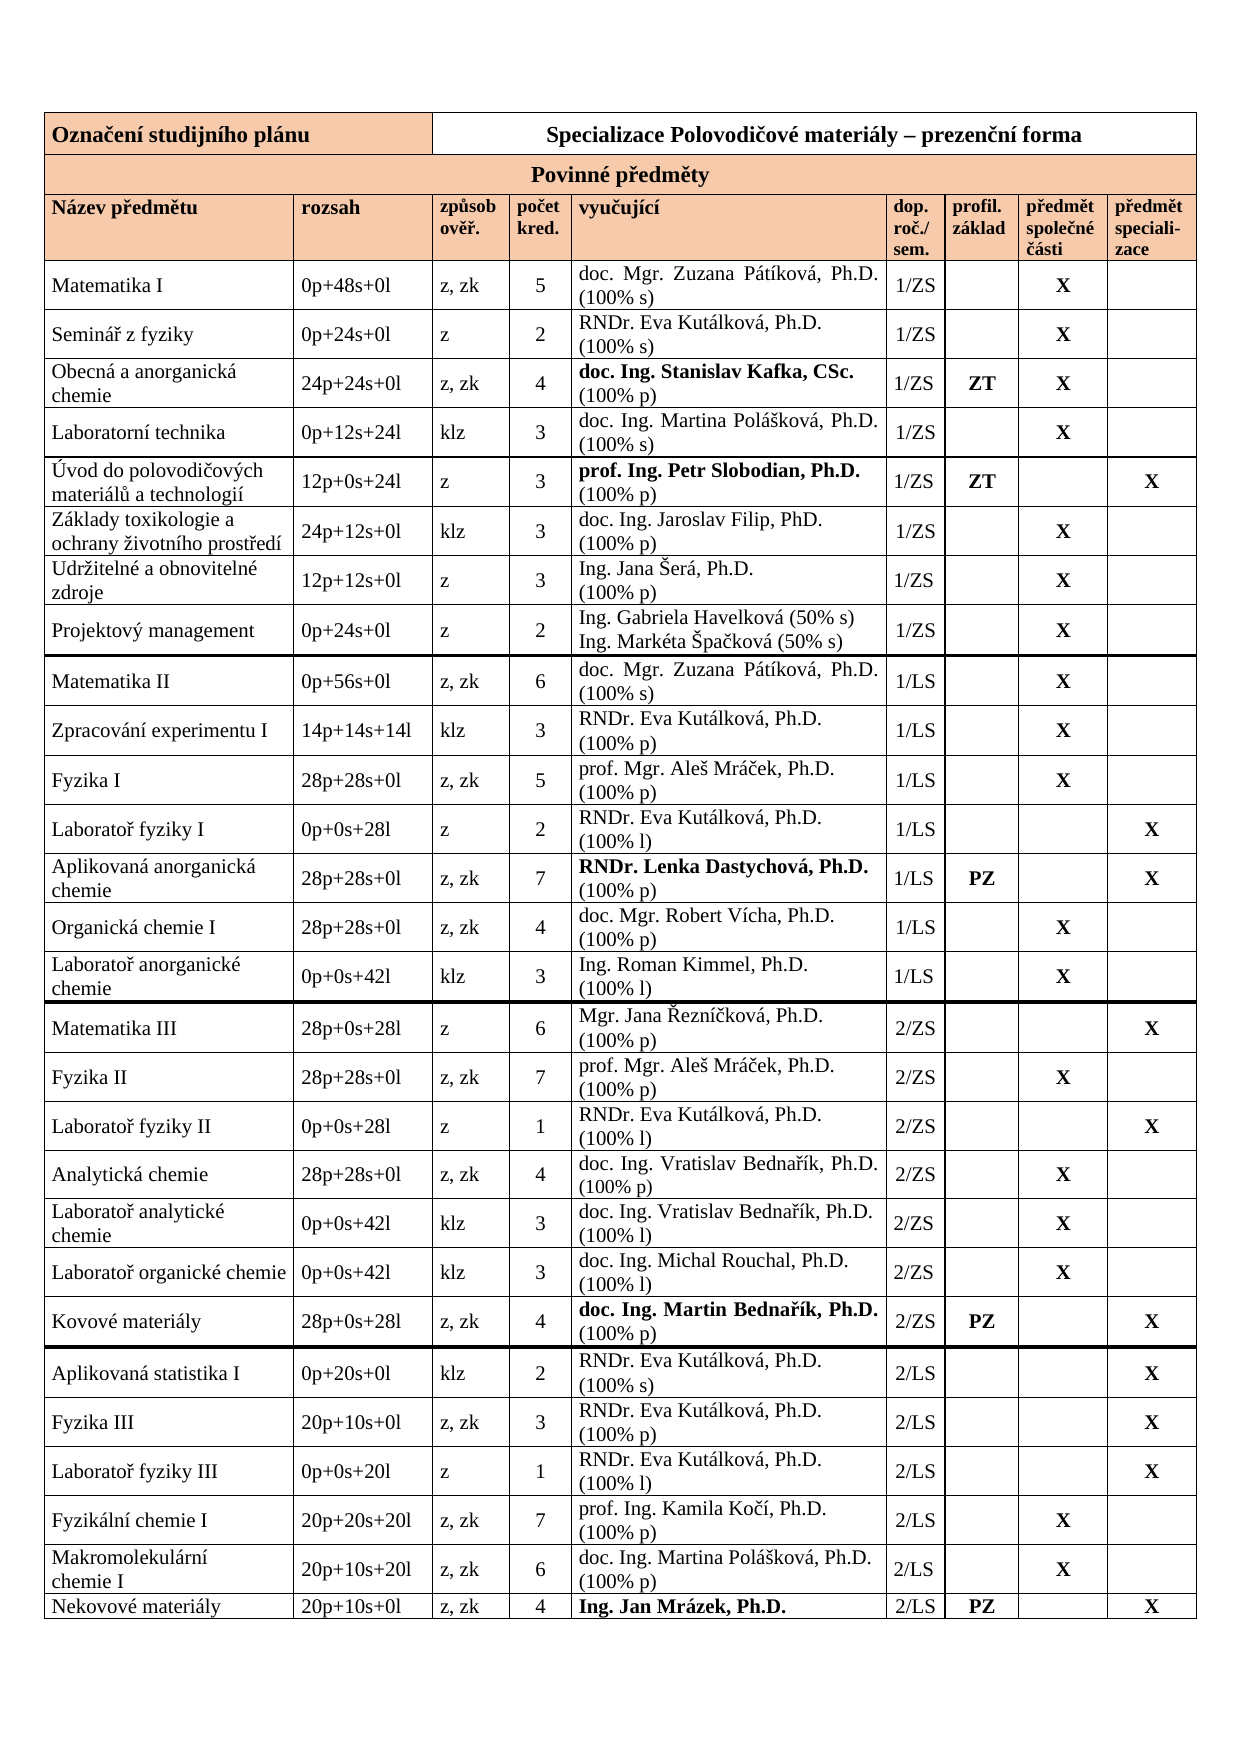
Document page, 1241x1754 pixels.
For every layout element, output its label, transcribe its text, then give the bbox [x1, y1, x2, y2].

table_cell [1019, 1447, 1107, 1495]
table_cell doc. Ing. Vratislav Bednařík, Ph.D. (100% p) [572, 1151, 886, 1198]
table_cell prof. Mgr. Aleš Mráček, Ph.D. (100% p) [572, 756, 886, 804]
table_cell [946, 952, 1018, 1000]
table_cell [946, 408, 1018, 456]
table_cell [946, 805, 1018, 853]
table_cell X [1019, 1053, 1107, 1101]
table_cell X [1108, 1004, 1196, 1052]
table_cell z, zk [433, 1053, 509, 1101]
table_cell Zpracování experimentu I [45, 706, 293, 754]
table_cell [946, 261, 1018, 309]
table_cell [1108, 507, 1196, 555]
table_cell z, zk [433, 1398, 509, 1446]
table_cell Povinné předměty [45, 155, 1196, 194]
table_cell z [433, 1102, 509, 1150]
table_cell z, zk [433, 657, 509, 705]
table_cell [1108, 657, 1196, 705]
table_cell [1019, 458, 1107, 506]
table_cell 2 [510, 310, 571, 358]
table_cell RNDr. Eva Kutálková, Ph.D. (100% p) [572, 1398, 886, 1446]
table_cell 2/ZS [887, 1199, 944, 1247]
table_cell Úvod do polovodičových materiálů a technologií [45, 458, 293, 506]
table_cell Specializace Polovodičové materiály – prezenční forma [433, 113, 1196, 154]
table_cell Název předmětu [45, 195, 293, 260]
table_cell klz [433, 706, 509, 754]
table_cell Laboratorní technika [45, 408, 293, 456]
table_cell doc. Mgr. Zuzana Pátíková, Ph.D. (100% s) [572, 261, 886, 309]
table_cell [946, 605, 1018, 654]
table_cell 2/ZS [887, 1151, 944, 1198]
table_cell 1 [510, 1447, 571, 1495]
table_cell RNDr. Lenka Dastychová, Ph.D. (100% p) [572, 854, 886, 902]
table_cell 2/ZS [887, 1004, 944, 1052]
table_cell Ing. Jana Šerá, Ph.D. (100% p) [572, 556, 886, 604]
table_cell [946, 507, 1018, 555]
table_cell Obecná a anorganická chemie [45, 359, 293, 407]
table_cell 20p+20s+20l [294, 1496, 432, 1544]
table_cell 2/ZS [887, 1297, 944, 1345]
table_cell [1108, 756, 1196, 804]
table_cell 0p+12s+24l [294, 408, 432, 456]
table_cell [1108, 903, 1196, 951]
table_cell 0p+0s+28l [294, 805, 432, 853]
table_cell X [1019, 310, 1107, 358]
table_cell Ing. Roman Kimmel, Ph.D. (100% l) [572, 952, 886, 1000]
table_cell Udržitelné a obnovitelné zdroje [45, 556, 293, 604]
table_cell 1 [510, 1102, 571, 1150]
table_cell doc. Mgr. Robert Vícha, Ph.D. (100% p) [572, 903, 886, 951]
table_cell [1108, 359, 1196, 407]
table_cell [1108, 310, 1196, 358]
table_cell z, zk [433, 261, 509, 309]
table_cell prof. Mgr. Aleš Mráček, Ph.D. (100% p) [572, 1053, 886, 1101]
table_cell předmět společné části [1019, 195, 1107, 260]
table_cell 1/ZS [887, 605, 944, 654]
table_cell doc. Ing. Martina Polášková, Ph.D. (100% p) [572, 1545, 886, 1593]
table_cell 7 [510, 1496, 571, 1544]
table_cell doc. Ing. Vratislav Bednařík, Ph.D. (100% l) [572, 1199, 886, 1247]
table_cell Aplikovaná statistika I [45, 1349, 293, 1397]
table_cell 4 [510, 359, 571, 407]
table_cell X [1019, 408, 1107, 456]
table_cell [1108, 1248, 1196, 1296]
table_cell Nekovové materiály [45, 1594, 293, 1618]
table_cell z [433, 1447, 509, 1495]
table_cell [946, 1349, 1018, 1397]
table_cell [946, 756, 1018, 804]
table_cell 1/LS [887, 952, 944, 1000]
table_cell z, zk [433, 1151, 509, 1198]
table_cell RNDr. Eva Kutálková, Ph.D. (100% s) [572, 1349, 886, 1397]
table_cell [1108, 605, 1196, 654]
table_cell [946, 903, 1018, 951]
table_cell z, zk [433, 1297, 509, 1345]
table_cell Matematika I [45, 261, 293, 309]
table_cell Organická chemie I [45, 903, 293, 951]
table_cell X [1019, 605, 1107, 654]
table_cell 2/LS [887, 1594, 944, 1618]
table_cell 28p+0s+28l [294, 1004, 432, 1052]
table_cell způsob ověř. [433, 195, 509, 260]
table_cell 2/ZS [887, 1102, 944, 1150]
table_cell X [1108, 805, 1196, 853]
table_cell profil. základ [946, 195, 1018, 260]
table_cell klz [433, 1248, 509, 1296]
table_cell 7 [510, 854, 571, 902]
table_cell doc. Ing. Jaroslav Filip, PhD. (100% p) [572, 507, 886, 555]
table_cell 4 [510, 1297, 571, 1345]
table_cell [1019, 854, 1107, 902]
table_cell klz [433, 1349, 509, 1397]
table_cell doc. Ing. Martin Bednařík, Ph.D. (100% p) [572, 1297, 886, 1345]
table_cell Označení studijního plánu [45, 113, 432, 154]
table_cell [946, 1199, 1018, 1247]
table_cell 1/ZS [887, 310, 944, 358]
table_cell 20p+10s+0l [294, 1594, 432, 1618]
table_cell 3 [510, 408, 571, 456]
table_cell [1108, 261, 1196, 309]
table_cell Kovové materiály [45, 1297, 293, 1345]
table_cell 1/ZS [887, 507, 944, 555]
table_cell 0p+0s+42l [294, 1248, 432, 1296]
table_cell Aplikovaná anorganická chemie [45, 854, 293, 902]
table_cell 0p+0s+42l [294, 952, 432, 1000]
table_cell z [433, 805, 509, 853]
table_cell 6 [510, 1004, 571, 1052]
table_cell 6 [510, 657, 571, 705]
table_cell z, zk [433, 854, 509, 902]
table_cell 5 [510, 756, 571, 804]
table_cell z, zk [433, 1496, 509, 1544]
table_cell [1019, 1594, 1107, 1618]
table_cell 2/LS [887, 1447, 944, 1495]
table_cell klz [433, 408, 509, 456]
table_cell Laboratoř fyziky II [45, 1102, 293, 1150]
table_cell prof. Ing. Kamila Kočí, Ph.D. (100% p) [572, 1496, 886, 1544]
table_cell z, zk [433, 756, 509, 804]
table_cell 1/LS [887, 756, 944, 804]
table_cell [946, 1151, 1018, 1198]
table_cell RNDr. Eva Kutálková, Ph.D. (100% s) [572, 310, 886, 358]
table_cell z, zk [433, 359, 509, 407]
table_cell klz [433, 952, 509, 1000]
table_cell [946, 1004, 1018, 1052]
table_cell 7 [510, 1053, 571, 1101]
table_cell doc. Ing. Stanislav Kafka, CSc. (100% p) [572, 359, 886, 407]
table_cell předmět speciali-zace [1108, 195, 1196, 260]
table_cell X [1019, 657, 1107, 705]
table_cell 2 [510, 805, 571, 853]
table_cell 3 [510, 1199, 571, 1247]
table_cell X [1019, 903, 1107, 951]
table_cell [1019, 1297, 1107, 1345]
table_cell 2/LS [887, 1349, 944, 1397]
table_cell Analytická chemie [45, 1151, 293, 1198]
table_cell X [1108, 1447, 1196, 1495]
table_cell X [1019, 1248, 1107, 1296]
table_cell [1108, 1053, 1196, 1101]
table_cell 1/LS [887, 805, 944, 853]
table_cell Seminář z fyziky [45, 310, 293, 358]
table_cell Matematika II [45, 657, 293, 705]
table_cell 28p+0s+28l [294, 1297, 432, 1345]
table_cell Fyzika II [45, 1053, 293, 1101]
table_cell doc. Mgr. Zuzana Pátíková, Ph.D. (100% s) [572, 657, 886, 705]
table_cell X [1108, 1102, 1196, 1150]
table_cell [946, 1248, 1018, 1296]
table_cell 1/LS [887, 903, 944, 951]
table_cell PZ [946, 854, 1018, 902]
table_cell X [1108, 1398, 1196, 1446]
table_cell 4 [510, 1594, 571, 1618]
table_cell [946, 556, 1018, 604]
table_cell Fyzika III [45, 1398, 293, 1446]
table_cell Mgr. Jana Řezníčková, Ph.D. (100% p) [572, 1004, 886, 1052]
table_cell 3 [510, 458, 571, 506]
table_cell X [1019, 1151, 1107, 1198]
table_cell 24p+24s+0l [294, 359, 432, 407]
table_cell 28p+28s+0l [294, 756, 432, 804]
table_cell 2/LS [887, 1398, 944, 1446]
table_cell 3 [510, 507, 571, 555]
table_cell 1/ZS [887, 408, 944, 456]
table_cell [946, 1053, 1018, 1101]
table_cell 1/ZS [887, 556, 944, 604]
table_cell 0p+56s+0l [294, 657, 432, 705]
table_cell z, zk [433, 903, 509, 951]
table_cell X [1019, 261, 1107, 309]
table_cell 6 [510, 1545, 571, 1593]
table_cell 24p+12s+0l [294, 507, 432, 555]
table_cell [1019, 1102, 1107, 1150]
table_cell 1/ZS [887, 359, 944, 407]
table_cell 0p+24s+0l [294, 310, 432, 358]
table_cell [1108, 706, 1196, 754]
table_cell klz [433, 1199, 509, 1247]
table_cell RNDr. Eva Kutálková, Ph.D. (100% p) [572, 706, 886, 754]
table_cell RNDr. Eva Kutálková, Ph.D. (100% l) [572, 805, 886, 853]
table_cell počet kred. [510, 195, 571, 260]
table_cell 14p+14s+14l [294, 706, 432, 754]
table_cell doc. Ing. Michal Rouchal, Ph.D. (100% l) [572, 1248, 886, 1296]
table_cell ZT [946, 458, 1018, 506]
table_cell Laboratoř anorganické chemie [45, 952, 293, 1000]
table_cell X [1019, 1199, 1107, 1247]
table_cell Laboratoř fyziky I [45, 805, 293, 853]
table_cell vyučující [572, 195, 886, 260]
table_cell X [1019, 706, 1107, 754]
table_cell 28p+28s+0l [294, 903, 432, 951]
table_cell [946, 657, 1018, 705]
table_cell RNDr. Eva Kutálková, Ph.D. (100% l) [572, 1102, 886, 1150]
table_cell [946, 1545, 1018, 1593]
table_cell [1019, 805, 1107, 853]
table_cell 3 [510, 556, 571, 604]
table_cell 5 [510, 261, 571, 309]
table_cell 2/ZS [887, 1248, 944, 1296]
table_cell PZ [946, 1297, 1018, 1345]
table_cell 20p+10s+20l [294, 1545, 432, 1593]
table_cell z [433, 605, 509, 654]
table_cell RNDr. Eva Kutálková, Ph.D. (100% l) [572, 1447, 886, 1495]
table_cell [1108, 952, 1196, 1000]
table_cell [946, 1496, 1018, 1544]
table_cell z [433, 556, 509, 604]
table_cell 0p+0s+28l [294, 1102, 432, 1150]
table_cell 12p+12s+0l [294, 556, 432, 604]
table_cell z [433, 1004, 509, 1052]
table_cell 0p+0s+42l [294, 1199, 432, 1247]
table_cell [946, 1398, 1018, 1446]
table_cell 0p+0s+20l [294, 1447, 432, 1495]
table_cell X [1019, 556, 1107, 604]
table_cell [1019, 1398, 1107, 1446]
table_cell 2/LS [887, 1496, 944, 1544]
table_cell [1019, 1004, 1107, 1052]
table_cell 1/LS [887, 854, 944, 902]
table_cell [946, 310, 1018, 358]
table_cell 20p+10s+0l [294, 1398, 432, 1446]
table_cell Základy toxikologie a ochrany životního prostředí [45, 507, 293, 555]
table_cell 3 [510, 1398, 571, 1446]
table_cell X [1019, 359, 1107, 407]
table_cell 3 [510, 952, 571, 1000]
table_cell X [1019, 756, 1107, 804]
table_cell X [1019, 1496, 1107, 1544]
table_cell X [1108, 458, 1196, 506]
table_cell 2 [510, 605, 571, 654]
table_cell 28p+28s+0l [294, 1053, 432, 1101]
table_cell 12p+0s+24l [294, 458, 432, 506]
table_cell 1/LS [887, 657, 944, 705]
table_cell 4 [510, 1151, 571, 1198]
table_cell Laboratoř analytické chemie [45, 1199, 293, 1247]
table_cell Fyzika I [45, 756, 293, 804]
table_cell 3 [510, 1248, 571, 1296]
table_cell Laboratoř organické chemie [45, 1248, 293, 1296]
table_cell 2 [510, 1349, 571, 1397]
table_cell [1108, 556, 1196, 604]
table_cell ZT [946, 359, 1018, 407]
table_cell [946, 706, 1018, 754]
table_cell 2/LS [887, 1545, 944, 1593]
table_cell z [433, 310, 509, 358]
table_cell X [1108, 854, 1196, 902]
table_cell 4 [510, 903, 571, 951]
table_cell klz [433, 507, 509, 555]
table_cell [1108, 1199, 1196, 1247]
table_cell [1108, 408, 1196, 456]
table_cell 2/ZS [887, 1053, 944, 1101]
table_cell dop. roč./ sem. [887, 195, 944, 260]
table_cell X [1108, 1594, 1196, 1618]
table_cell doc. Ing. Martina Polášková, Ph.D. (100% s) [572, 408, 886, 456]
table_cell 1/LS [887, 706, 944, 754]
table_cell X [1108, 1297, 1196, 1345]
table_cell [946, 1102, 1018, 1150]
table_cell Laboratoř fyziky III [45, 1447, 293, 1495]
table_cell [572, 1594, 886, 1618]
table_cell z, zk [433, 1594, 509, 1618]
table_cell 1/ZS [887, 458, 944, 506]
table_cell prof. Ing. Petr Slobodian, Ph.D. (100% p) [572, 458, 886, 506]
table_cell X [1019, 1545, 1107, 1593]
table_cell X [1019, 507, 1107, 555]
table_cell 0p+24s+0l [294, 605, 432, 654]
table_cell z [433, 458, 509, 506]
table_cell 28p+28s+0l [294, 1151, 432, 1198]
table_cell Ing. Gabriela Havelková (50% s) Ing. Markéta Špačková (50% s) [572, 605, 886, 654]
table_cell X [1108, 1349, 1196, 1397]
table_cell z, zk [433, 1545, 509, 1593]
table_cell [1108, 1151, 1196, 1198]
table_cell [946, 1447, 1018, 1495]
table_cell PZ [946, 1594, 1018, 1618]
table_cell 28p+28s+0l [294, 854, 432, 902]
table_cell Matematika III [45, 1004, 293, 1052]
table_cell 0p+48s+0l [294, 261, 432, 309]
table_cell rozsah [294, 195, 432, 260]
table_cell [1108, 1496, 1196, 1544]
table_cell 1/ZS [887, 261, 944, 309]
table_cell 3 [510, 706, 571, 754]
table_cell [1019, 1349, 1107, 1397]
table_cell 0p+20s+0l [294, 1349, 432, 1397]
table_cell Fyzikální chemie I [45, 1496, 293, 1544]
table_cell [1108, 1545, 1196, 1593]
table_cell Makromolekulární chemie I [45, 1545, 293, 1593]
table_cell X [1019, 952, 1107, 1000]
table_cell Projektový management [45, 605, 293, 654]
